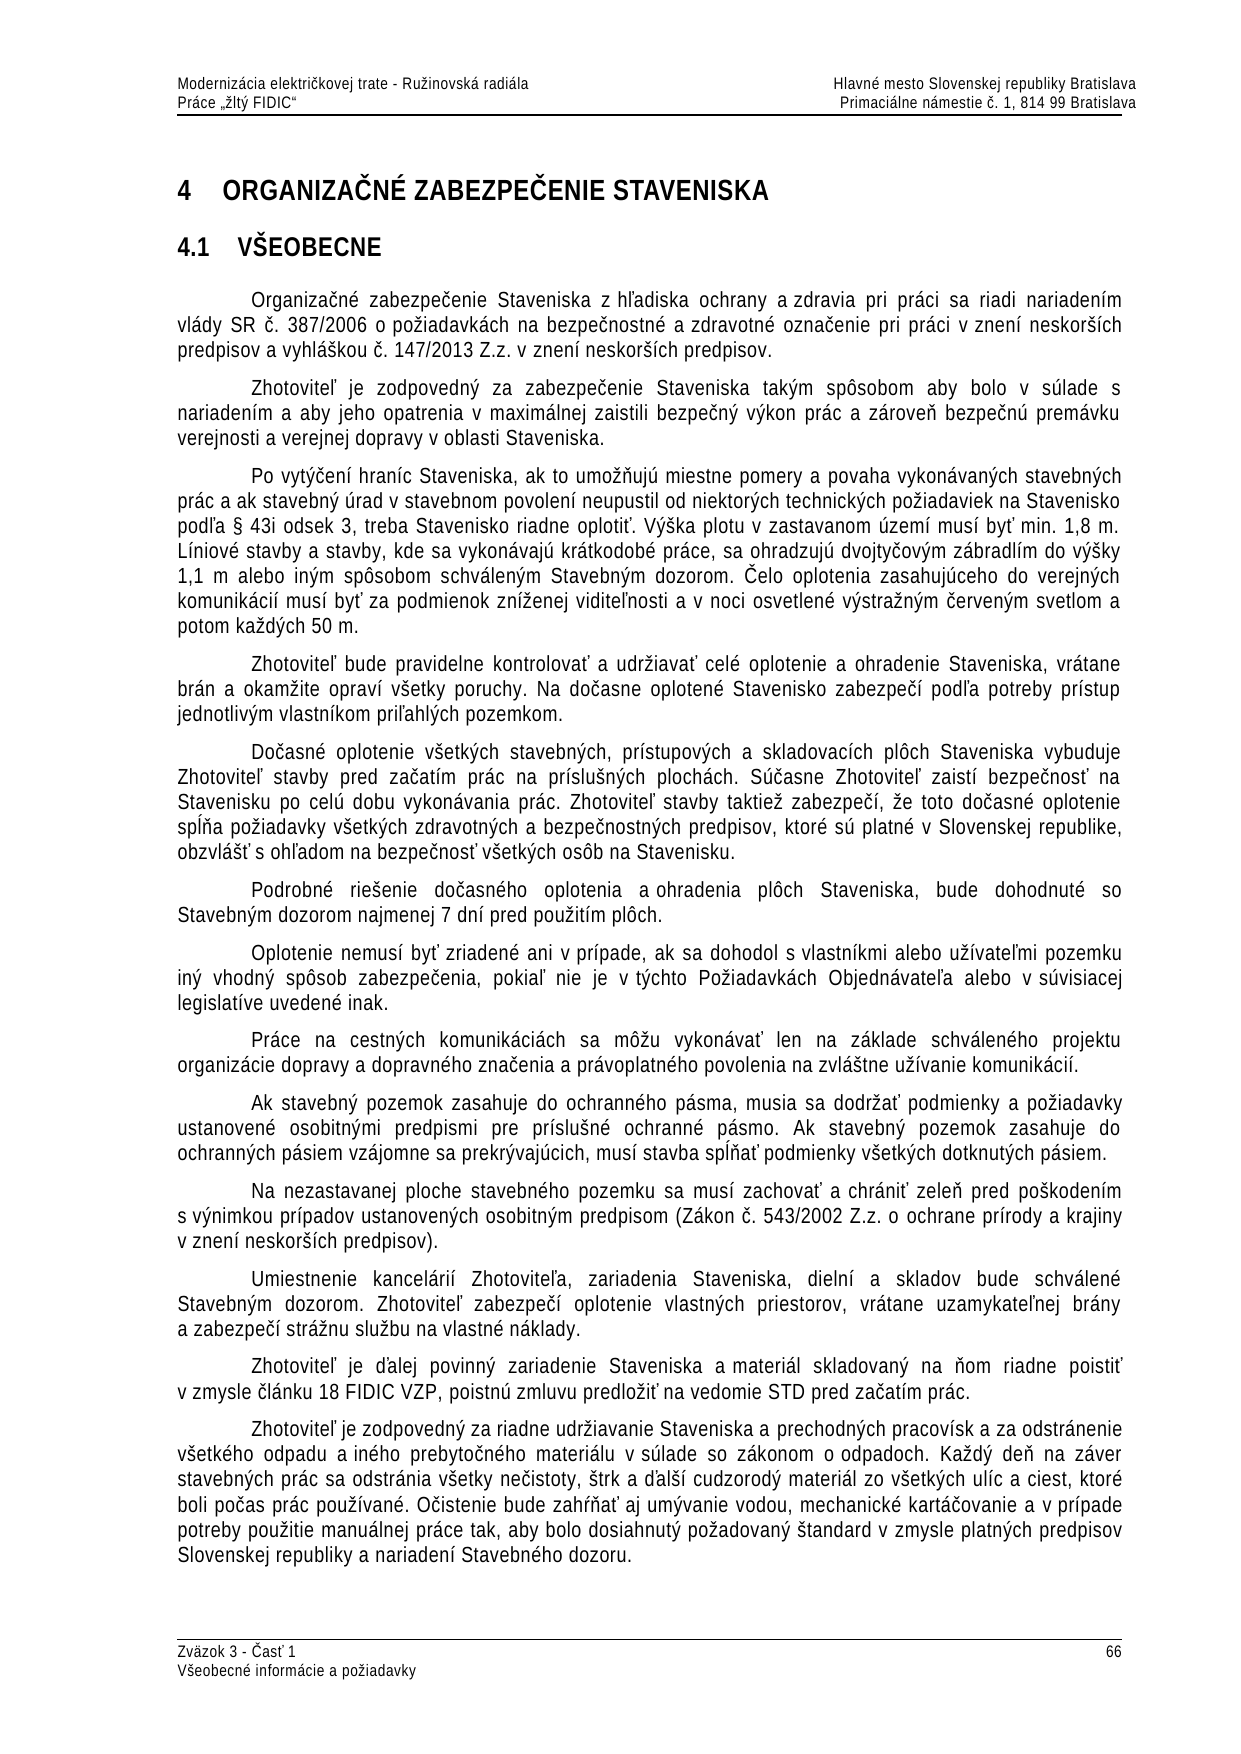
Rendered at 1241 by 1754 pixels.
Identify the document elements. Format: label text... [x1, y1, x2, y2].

text Organizačné zabezpečenie Staveniska z hľadiska ochrany a zdravia pri práci sa riadi nariadením vlády SR č. 387/2006 o požiadavkách na bezpečnostné a zdravotné označenie pri práci v znení neskorších predpisov a vyhláškou č. 147/2013 Z.z. v znení neskorších predpisov. [177, 287, 1122, 362]
subtitle ORGANIZAČNÉ ZABEZPEČENIE STAVENISKA [177, 173, 1122, 206]
text Po vytýčení hraníc Staveniska, ak to umožňujú miestne pomery a povaha vykonávaných stavebných prác a ak stavebný úrad v stavebnom povolení neupustil od niektorých technických požiadaviek na Stavenisko podľa § 43i odsek 3, treba Stavenisko riadne oplotiť. Výška plotu v zastavanom území musí byť min. 1,8 m. Líniové stavby a stavby, kde sa vykonávajú krátkodobé práce, sa ohradzujú dvojtyčovým zábradlím do výšky 1,1 m alebo iným spôsobom schváleným Stavebným dozorom. Čelo oplotenia zasahujúceho do verejných komunikácií musí byť za podmienok zníženej viditeľnosti a v noci osvetlené výstražným červeným svetlom a potom každých 50 m. [177, 463, 1122, 638]
text Podrobné riešenie dočasného oplotenia a ohradenia plôch Staveniska, bude dohodnuté so Stavebným dozorom najmenej 7 dní pred použitím plôch. [177, 877, 1122, 927]
text Na nezastavanej ploche stavebného pozemku sa musí zachovať a chrániť zeleň pred poškodením s výnimkou prípadov ustanovených osobitným predpisom (Zákon č. 543/2002 Z.z. o ochrane prírody a krajiny v znení neskorších predpisov). [177, 1178, 1122, 1253]
text Zhotoviteľ je ďalej povinný zariadenie Staveniska a materiál skladovaný na ňom riadne poistiť v zmysle článku 18 FIDIC VZP, poistnú zmluvu predložiť na vedomie STD pred začatím prác. [177, 1353, 1122, 1404]
text Oplotenie nemusí byť zriadené ani v prípade, ak sa dohodol s vlastníkmi alebo užívateľmi pozemku iný vhodný spôsob zabezpečenia, pokiaľ nie je v týchto Požiadavkách Objednávateľa alebo v súvisiacej legislatíve uvedené inak. [177, 939, 1122, 1015]
text Zhotoviteľ je zodpovedný za zabezpečenie Staveniska takým spôsobom aby bolo v súlade s nariadením a aby jeho opatrenia v maximálnej zaistili bezpečný výkon prác a zároveň bezpečnú premávku verejnosti a verejnej dopravy v oblasti Staveniska. [177, 375, 1122, 450]
text Ak stavebný pozemok zasahuje do ochranného pásma, musia sa dodržať podmienky a požiadavky ustanovené osobitnými predpismi pre príslušné ochranné pásmo. Ak stavebný pozemok zasahuje do ochranných pásiem vzájomne sa prekrývajúcich, musí stavba spĺňať podmienky všetkých dotknutých pásiem. [177, 1090, 1122, 1165]
text Dočasné oplotenie všetkých stavebných, prístupových a skladovacích plôch Staveniska vybuduje Zhotoviteľ stavby pred začatím prác na príslušných plochách. Súčasne Zhotoviteľ zaistí bezpečnosť na Stavenisku po celú dobu vykonávania prác. Zhotoviteľ stavby taktiež zabezpečí, že toto dočasné oplotenie spĺňa požiadavky všetkých zdravotných a bezpečnostných predpisov, ktoré sú platné v Slovenskej republike, obzvlášť s ohľadom na bezpečnosť všetkých osôb na Stavenisku. [177, 739, 1122, 864]
text Zhotoviteľ je zodpovedný za riadne udržiavanie Staveniska a prechodných pracovísk a za odstránenie všetkého odpadu a iného prebytočného materiálu v súlade so zákonom o odpadoch. Každý deň na záver stavebných prác sa odstránia všetky nečistoty, štrk a ďalší cudzorodý materiál zo všetkých ulíc a ciest, ktoré boli počas prác používané. Očistenie bude zahŕňať aj umývanie vodou, mechanické kartáčovanie a v prípade potreby použitie manuálnej práce tak, aby bolo dosiahnutý požadovaný štandard v zmysle platných predpisov Slovenskej republiky a nariadení Stavebného dozoru. [177, 1416, 1122, 1567]
subtitle Všeobecne [177, 231, 1122, 262]
text Práce na cestných komunikáciách sa môžu vykonávať len na základe schváleného projektu organizácie dopravy a dopravného značenia a právoplatného povolenia na zvláštne užívanie komunikácií. [177, 1027, 1122, 1077]
text Umiestnenie kancelárií Zhotoviteľa, zariadenia Staveniska, dielní a skladov bude schválené Stavebným dozorom. Zhotoviteľ zabezpečí oplotenie vlastných priestorov, vrátane uzamykateľnej brány a zabezpečí strážnu službu na vlastné náklady. [177, 1266, 1122, 1341]
text Zhotoviteľ bude pravidelne kontrolovať a udržiavať celé oplotenie a ohradenie Staveniska, vrátane brán a okamžite opraví všetky poruchy. Na dočasne oplotené Stavenisko zabezpečí podľa potreby prístup jednotlivým vlastníkom priľahlých pozemkom. [177, 651, 1122, 726]
